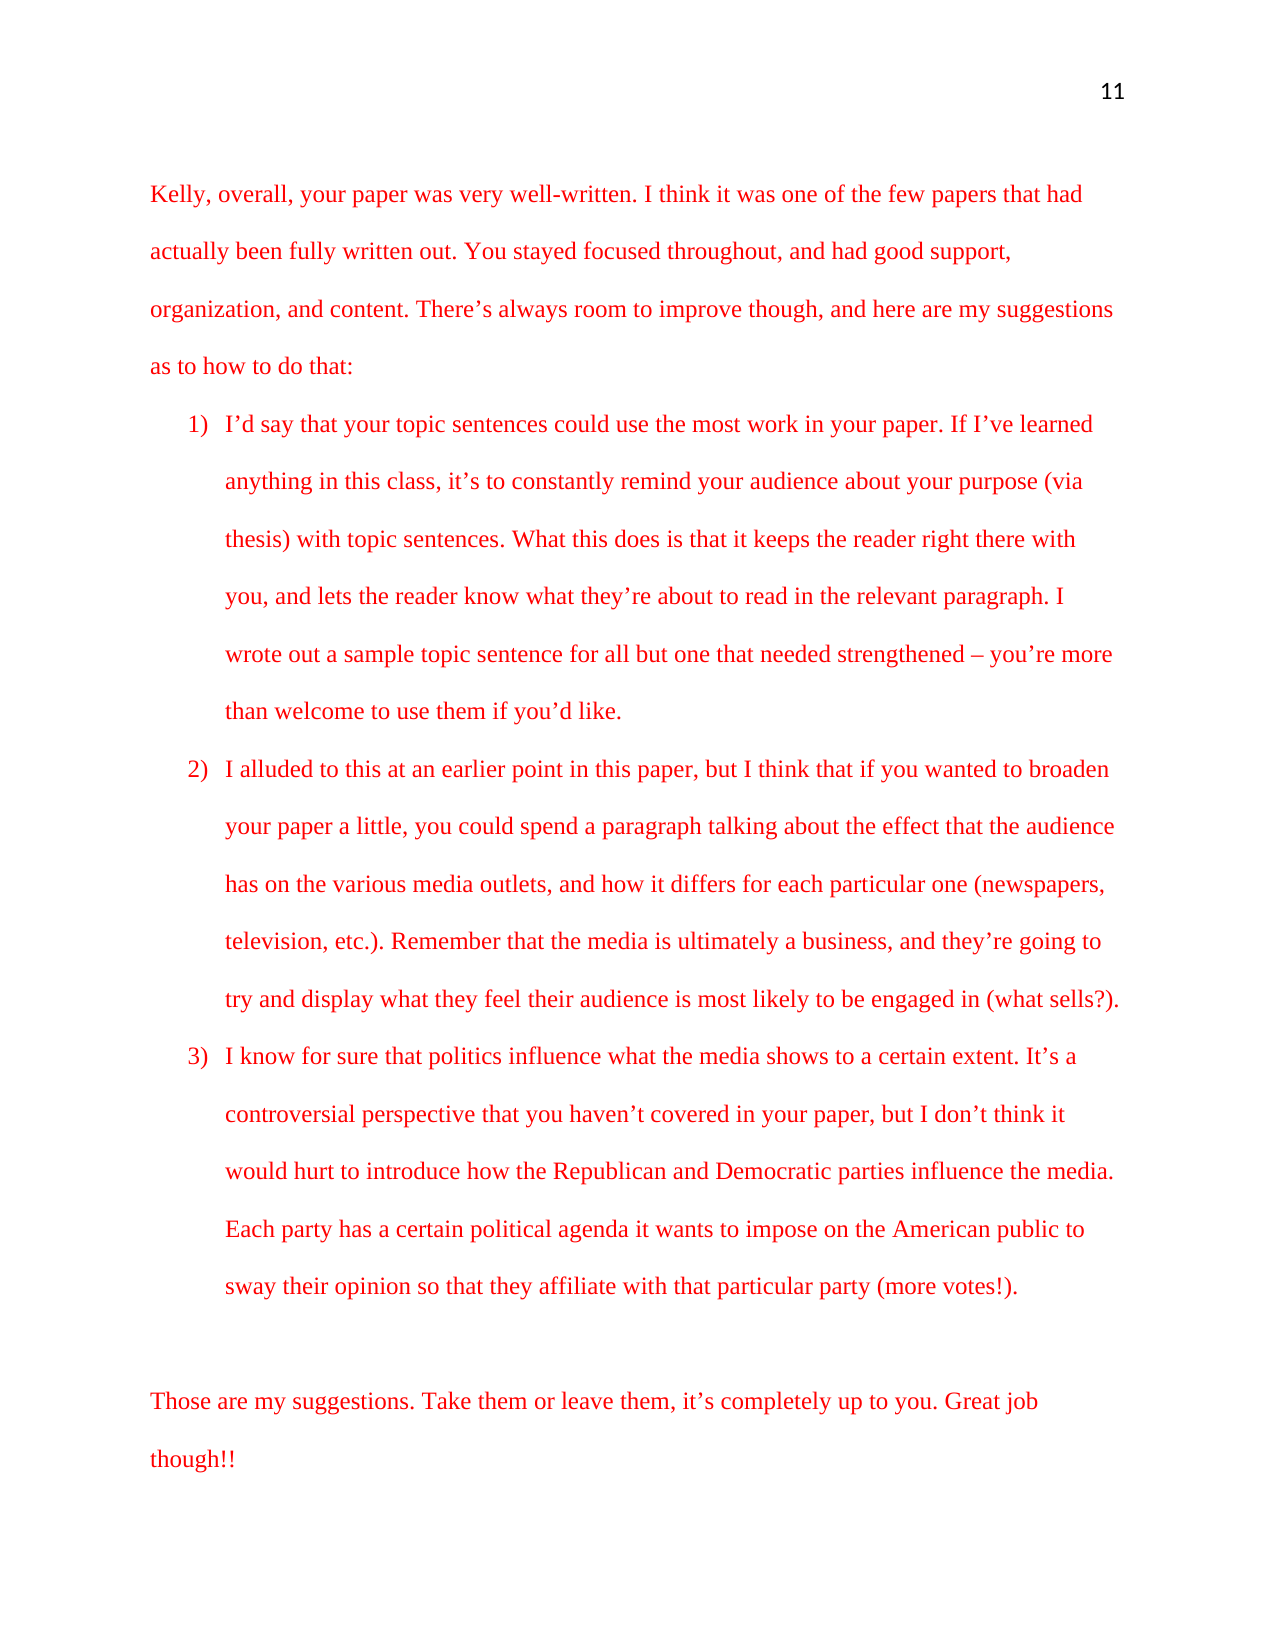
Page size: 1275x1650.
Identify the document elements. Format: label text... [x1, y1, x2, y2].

text Kelly, overall, your paper was very well-written. I think it was one of the few papers that had actually been fully written out. You stayed focused throughout, and had good support, organization, and content. There’s always room to improve though, and here are my suggestions as to how to do that: [150, 179, 1125, 380]
list I alluded to this at an earlier point in this paper, but I think that if you wanted to broaden your paper a little, you could spend a paragraph talking about the effect that the audience has on the various media outlets, and how it differs for each particular one (newspapers, television, etc.). Remember that the media is ultimately a business, and they’re going to try and display what they feel their audience is most likely to be engaged in (what sells?). [187, 754, 1125, 1012]
list I know for sure that politics influence what the media shows to a certain extent. It’s a controversial perspective that you haven’t covered in your paper, but I don’t think it would hurt to introduce how the Republican and Democratic parties influence the media. Each party has a certain political agenda it wants to impose on the American public to sway their opinion so that they affiliate with that particular party (more votes!). [187, 1041, 1125, 1300]
text Those are my suggestions. Take them or leave them, it’s completely up to you. Great job though!! [150, 1386, 1125, 1472]
list I’d say that your topic sentences could use the most work in your paper. If I’ve learned anything in this class, it’s to constantly remind your audience about your purpose (via thesis) with topic sentences. What this does is that it keeps the reader right there with you, and lets the reader know what they’re about to read in the relevant paragraph. I wrote out a sample topic sentence for all but one that needed strengthened – you’re more than welcome to use them if you’d like. [187, 409, 1125, 725]
